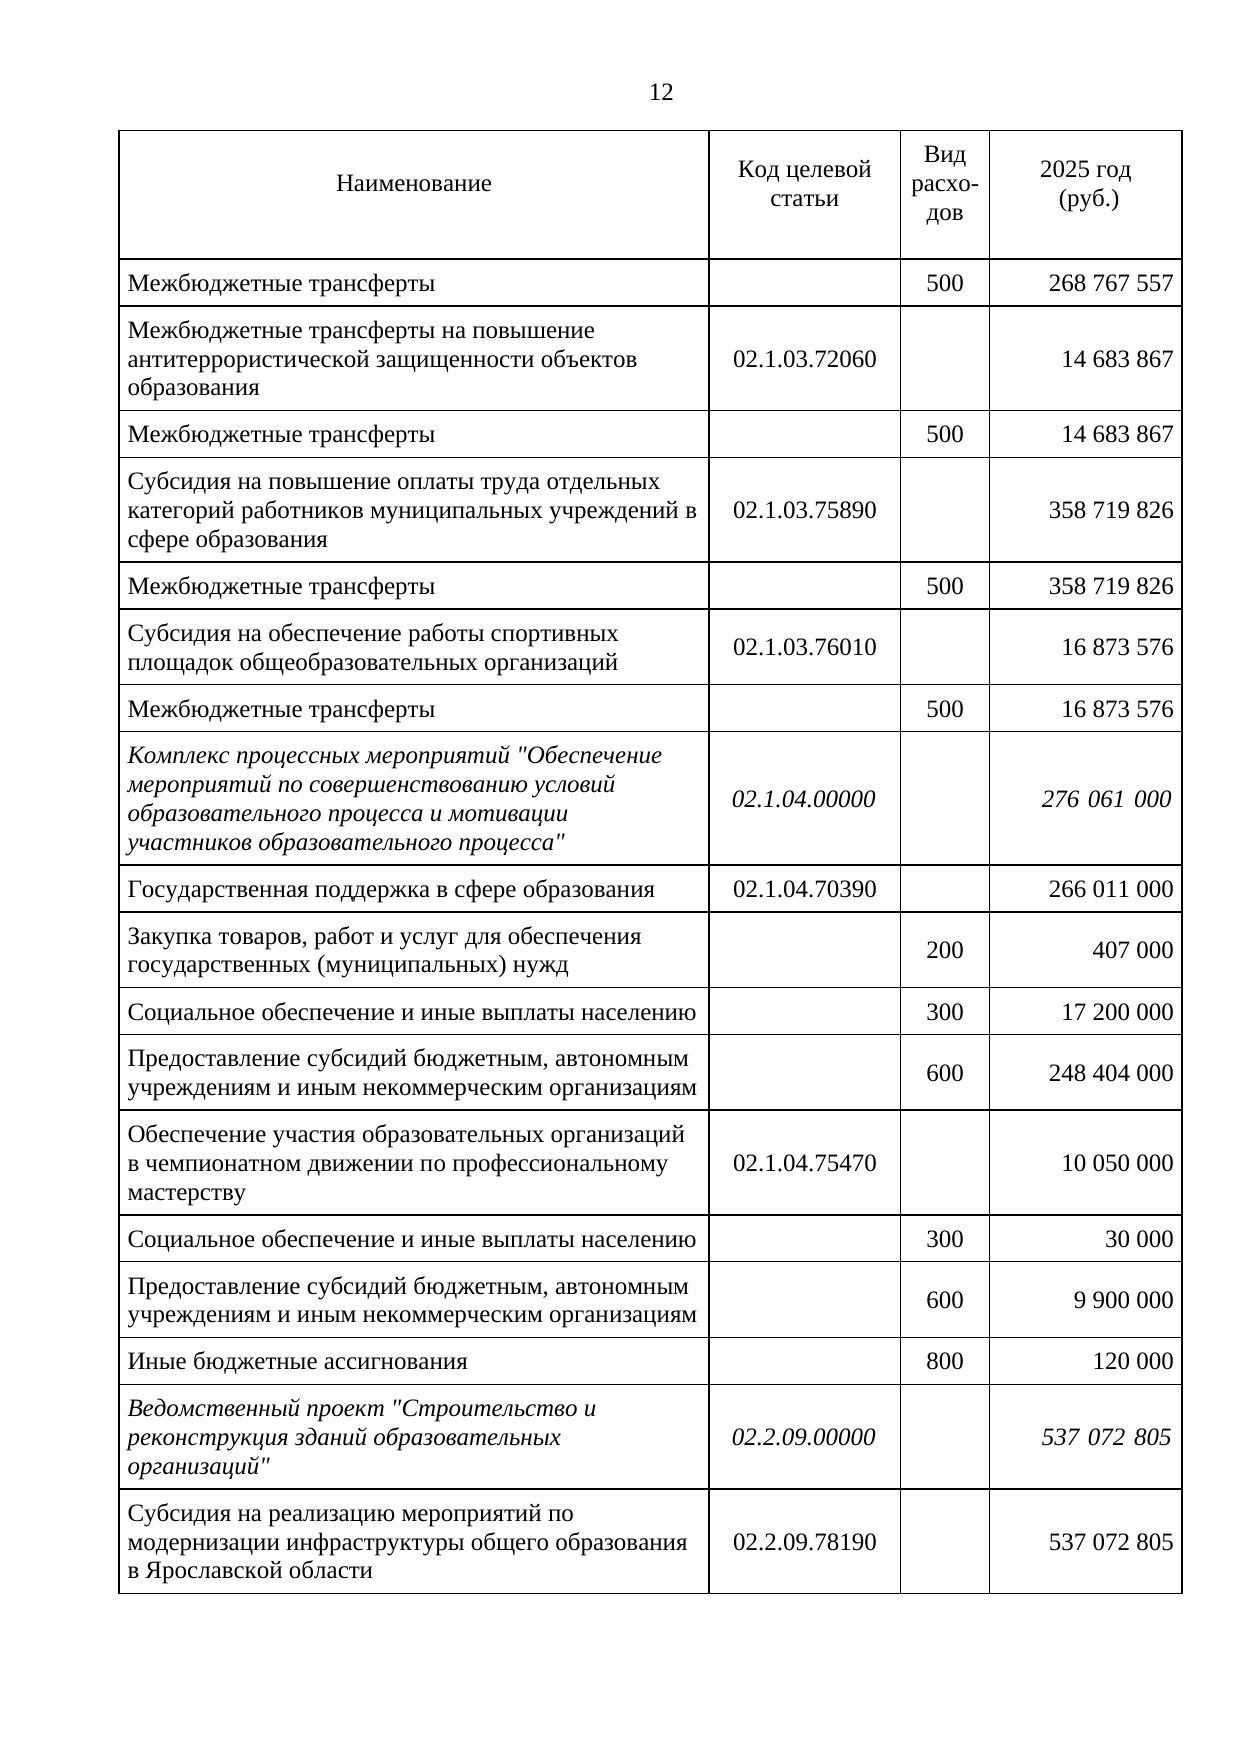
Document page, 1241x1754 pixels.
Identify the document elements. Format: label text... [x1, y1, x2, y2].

table_cell 30 000 [990, 1216, 1181, 1261]
table_cell [710, 1338, 900, 1383]
table_cell Субсидия на обеспечение работы спортивных площадок общеобразовательных организаций [120, 610, 708, 684]
table_cell 407 000 [990, 913, 1181, 987]
table_cell [901, 458, 989, 561]
table_cell [901, 866, 989, 911]
table_cell 600 [901, 1262, 989, 1337]
table_header Вид расхо-дов [901, 131, 989, 258]
table_cell 268 767 557 [990, 260, 1181, 305]
table_cell Межбюджетные трансферты [120, 260, 708, 305]
table_cell Межбюджетные трансферты на повышение антитеррористической защищенности объектов образования [120, 307, 708, 409]
table_header Код целевой статьи [710, 131, 900, 258]
table_cell [710, 411, 900, 457]
table_cell [901, 307, 989, 409]
table_cell 9 900 000 [990, 1262, 1181, 1337]
table_cell 02.2.09.00000 [710, 1385, 900, 1488]
table_cell 800 [901, 1338, 989, 1383]
table_cell 300 [901, 988, 989, 1034]
table_cell Предоставление субсидий бюджетным, автономным учреждениям и иным некоммерческим организациям [120, 1262, 708, 1337]
table_cell Межбюджетные трансферты [120, 563, 708, 608]
table_cell [901, 1111, 989, 1214]
table_cell Государственная поддержка в сфере образования [120, 866, 708, 911]
table_cell Субсидия на повышение оплаты труда отдельных категорий работников муниципальных учреждений в сфере образования [120, 458, 708, 561]
table_cell 358 719 826 [990, 458, 1181, 561]
table_cell [710, 685, 900, 731]
table_cell 16 873 576 [990, 685, 1181, 731]
table_cell [710, 260, 900, 305]
table_cell [901, 1490, 989, 1592]
table_cell 17 200 000 [990, 988, 1181, 1034]
table_cell 500 [901, 260, 989, 305]
table_cell [710, 913, 900, 987]
table_cell [901, 610, 989, 684]
table_cell Социальное обеспечение и иные выплаты населению [120, 1216, 708, 1261]
table_cell 266 011 000 [990, 866, 1181, 911]
table_cell [710, 988, 900, 1034]
table_cell [710, 1216, 900, 1261]
table_cell 248 404 000 [990, 1035, 1181, 1109]
table_cell 200 [901, 913, 989, 987]
table_cell Социальное обеспечение и иные выплаты населению [120, 988, 708, 1034]
table_cell Межбюджетные трансферты [120, 411, 708, 457]
table_header Наименование [120, 131, 708, 258]
table_cell 14 683 867 [990, 411, 1181, 457]
table_cell [710, 1035, 900, 1109]
table_cell 300 [901, 1216, 989, 1261]
table_cell Межбюджетные трансферты [120, 685, 708, 731]
table_cell Предоставление субсидий бюджетным, автономным учреждениям и иным некоммерческим организациям [120, 1035, 708, 1109]
table_cell Ведомственный проект "Строительство и реконструкция зданий образовательных организаций" [120, 1385, 708, 1488]
table_cell 537 072 805 [990, 1490, 1181, 1592]
table_cell 02.1.03.72060 [710, 307, 900, 409]
table_cell 02.1.03.75890 [710, 458, 900, 561]
table_cell 02.1.04.00000 [710, 732, 900, 864]
table_cell Субсидия на реализацию мероприятий по модернизации инфраструктуры общего образования в Ярославской области [120, 1490, 708, 1592]
table_cell 358 719 826 [990, 563, 1181, 608]
table_cell 537 072 805 [990, 1385, 1181, 1488]
table_cell Закупка товаров, работ и услуг для обеспечения государственных (муниципальных) нужд [120, 913, 708, 987]
table_cell 02.1.04.75470 [710, 1111, 900, 1214]
table_cell Иные бюджетные ассигнования [120, 1338, 708, 1383]
table_cell [901, 732, 989, 864]
table_cell 276 061 000 [990, 732, 1181, 864]
table_cell 02.1.03.76010 [710, 610, 900, 684]
table_cell 120 000 [990, 1338, 1181, 1383]
table_cell [901, 1385, 989, 1488]
table_cell 02.1.04.70390 [710, 866, 900, 911]
table_cell 600 [901, 1035, 989, 1109]
table_cell 14 683 867 [990, 307, 1181, 409]
table_cell Обеспечение участия образовательных организаций в чемпионатном движении по профессиональному мастерству [120, 1111, 708, 1214]
table_cell 500 [901, 411, 989, 457]
table_cell [710, 563, 900, 608]
table_cell [710, 1262, 900, 1337]
table_cell 02.2.09.78190 [710, 1490, 900, 1592]
table_cell 16 873 576 [990, 610, 1181, 684]
table_cell 500 [901, 563, 989, 608]
table_header 2025 год (руб.) [990, 131, 1181, 258]
table_cell 500 [901, 685, 989, 731]
table_cell Комплекс процессных мероприятий "Обеспечение мероприятий по совершенствованию условий образовательного процесса и мотивации участников образовательного процесса" [120, 732, 708, 864]
table_cell 10 050 000 [990, 1111, 1181, 1214]
